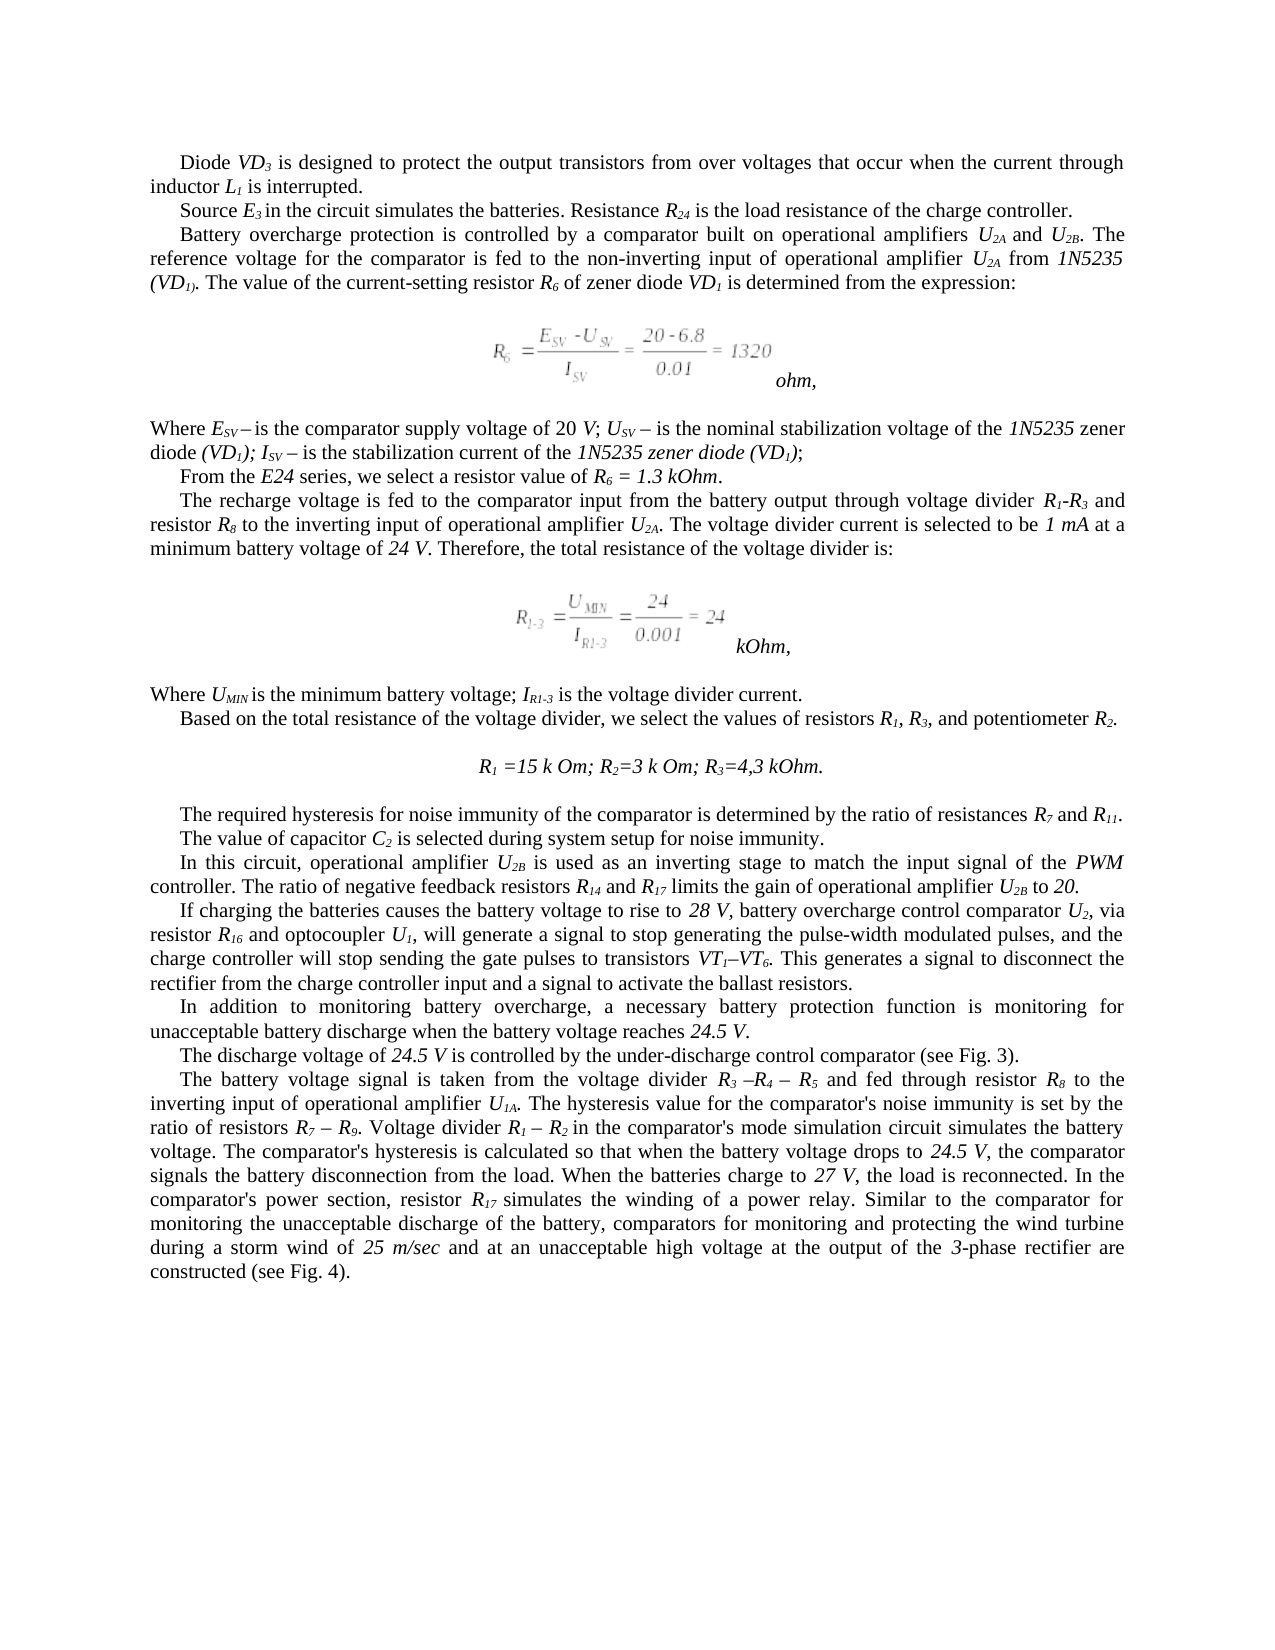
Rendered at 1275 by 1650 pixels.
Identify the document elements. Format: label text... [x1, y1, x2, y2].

text Where ЕSV – is the comparator supply voltage of 20 V; USV – is the nominal stabilization voltage of the 1N5235 zener diode (VD1); ISV – is the stabilization current of the 1N5235 zener diode (VD1); [150, 416, 1125, 464]
text R1 =15 k Om; R2=3 k Om; R3=4,3 kOhm. [150, 754, 1125, 778]
text The required hysteresis for noise immunity of the comparator is determined by the ratio of resistances R7 and R11. [150, 802, 1125, 826]
text ohm, [150, 318, 1125, 392]
text Diode VD3 is designed to protect the output transistors from over voltages that occur when the current through inductor L1 is interrupted. [150, 150, 1125, 198]
text The discharge voltage of 24.5 V is controlled by the under-discharge control comparator (see Fig. 3). [150, 1043, 1125, 1067]
text kOhm, [150, 584, 1125, 658]
text Source Е3 in the circuit simulates the batteries. Resistance R24 is the load resistance of the charge controller. [150, 198, 1125, 222]
text The value of capacitor С2 is selected during system setup for noise immunity. [150, 826, 1125, 850]
text In addition to monitoring battery overcharge, a necessary battery protection function is monitoring for unacceptable battery discharge when the battery voltage reaches 24.5 V. [150, 994, 1125, 1043]
text The battery voltage signal is taken from the voltage divider R3 –R4 – R5 and fed through resistor R8 to the inverting input of operational amplifier U1А. The hysteresis value for the comparator's noise immunity is set by the ratio of resistors R7 – R9. Voltage divider R1 – R2 in the comparator's mode simulation circuit simulates the battery voltage. The comparator's hysteresis is calculated so that when the battery voltage drops to 24.5 V, the comparator signals the battery disconnection from the load. When the batteries charge to 27 V, the load is reconnected. In the comparator's power section, resistor R17 simulates the winding of a power relay. Similar to the comparator for monitoring the unacceptable discharge of the battery, comparators for monitoring and protecting the wind turbine during a storm wind of 25 m/sec and at an unacceptable high voltage at the output of the 3-phase rectifier are constructed (see Fig. 4). [150, 1067, 1125, 1283]
text From the E24 series, we select a resistor value of R6 = 1.3 kOhm. [150, 464, 1125, 488]
text Based on the total resistance of the voltage divider, we select the values ​​of resistors R1, R3, and potentiometer R2. [150, 706, 1125, 730]
text The recharge voltage is fed to the comparator input from the battery output through voltage divider R1-R3 and resistor R8 to the inverting input of operational amplifier U2A. The voltage divider current is selected to be 1 mA at a minimum battery voltage of 24 V. Therefore, the total resistance of the voltage divider is: [150, 488, 1125, 560]
text Battery overcharge protection is controlled by a comparator built on operational amplifiers U2A and U2B. The reference voltage for the comparator is fed to the non-inverting input of operational amplifier U2A from 1N5235 (VD1). The value of the current-setting resistor R6 of zener diode VD1 is determined from the expression: [150, 222, 1125, 294]
text Where UMIN is the minimum battery voltage; IR1-3 is the voltage divider current. [150, 682, 1125, 706]
text If charging the batteries causes the battery voltage to rise to 28 V, battery overcharge control comparator U2, via resistor R16 and optocoupler U1, will generate a signal to stop generating the pulse-width modulated pulses, and the charge controller will stop sending the gate pulses to transistors VT1–VT6. This generates a signal to disconnect the rectifier from the charge controller input and a signal to activate the ballast resistors. [150, 898, 1125, 994]
text In this circuit, operational amplifier U2В is used as an inverting stage to match the input signal of the PWM controller. The ratio of negative feedback resistors R14 and R17 limits the gain of operational amplifier U2В to 20. [150, 850, 1125, 898]
